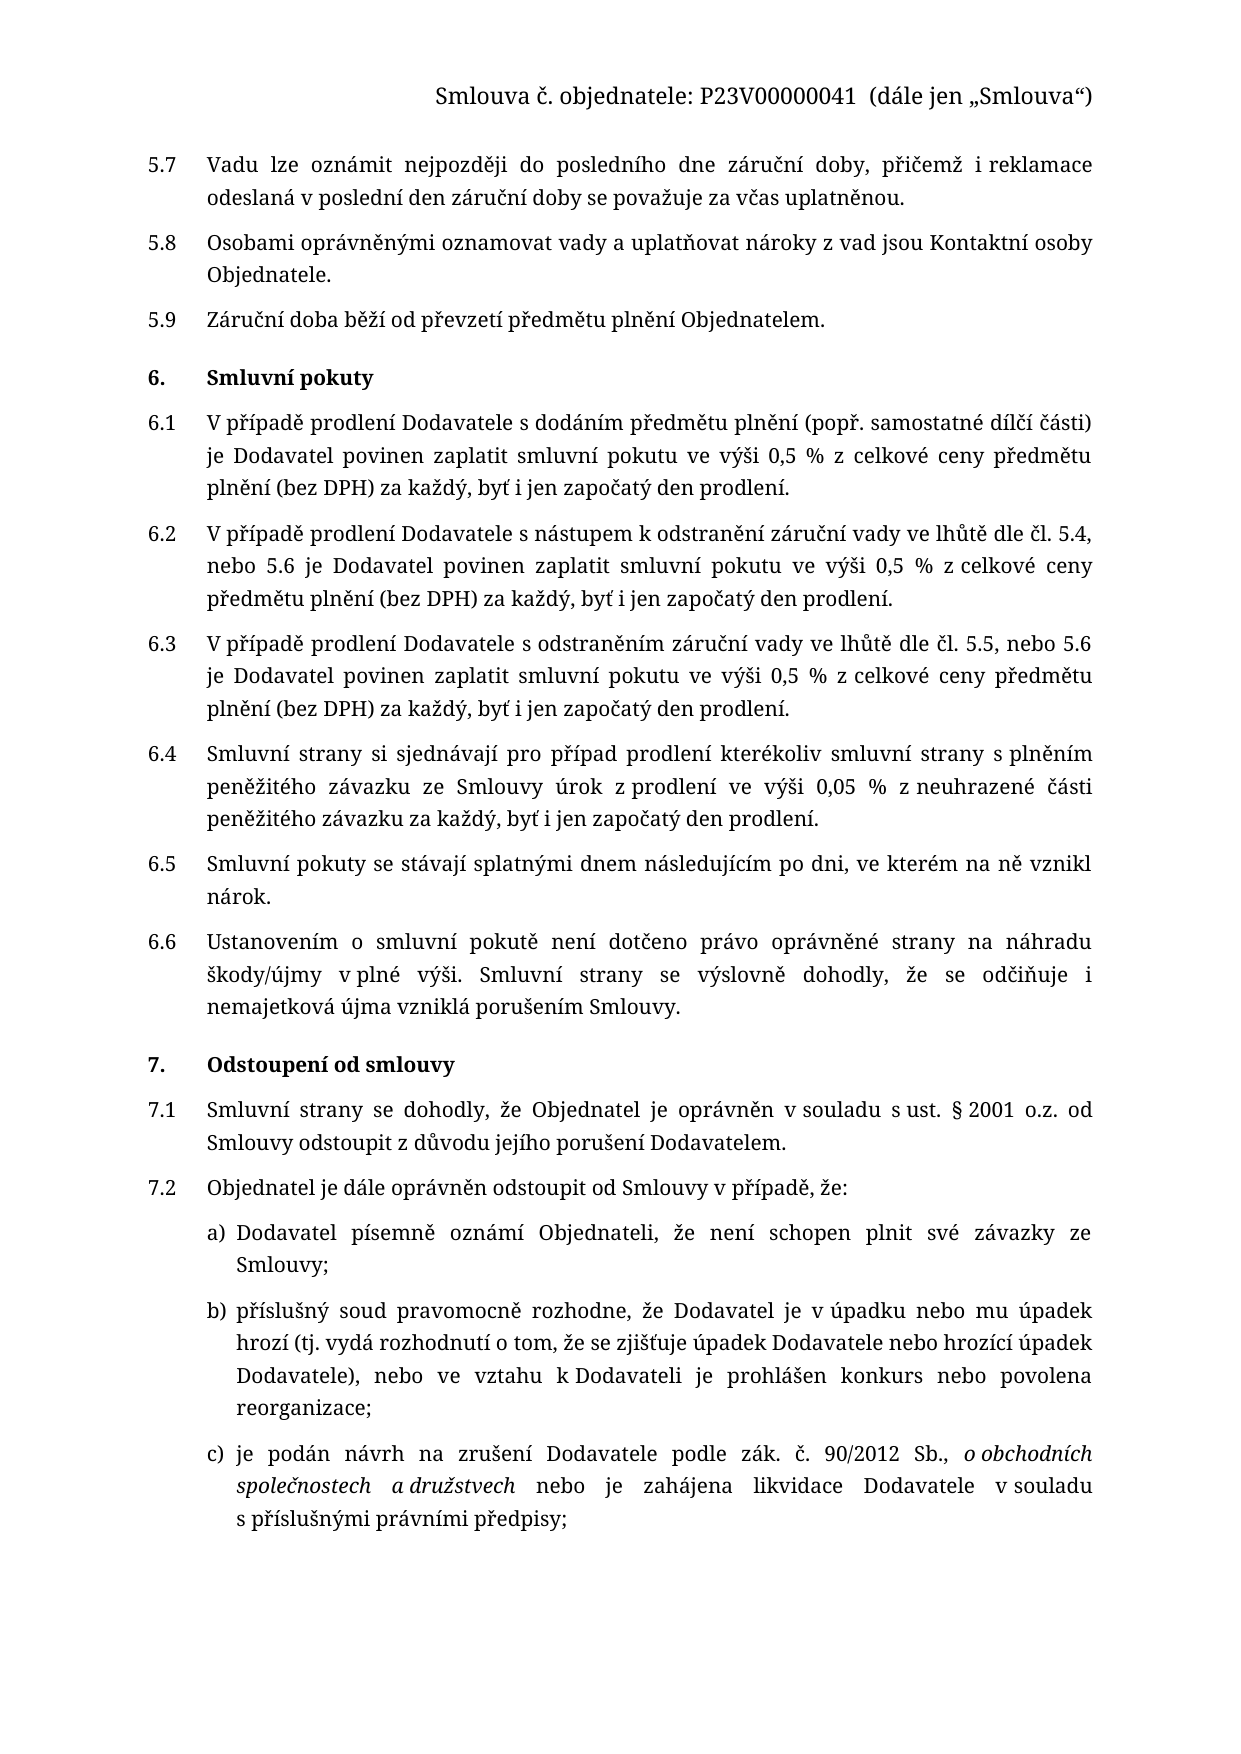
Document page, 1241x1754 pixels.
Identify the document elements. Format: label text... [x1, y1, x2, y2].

list Ustanovením o smluvní pokutě není dotčeno právo oprávněné strany na náhradu škody/újmy v plné výši. Smluvní strany se výslovně dohodly, že se odčiňuje i nemajetková újma vzniklá porušením Smlouvy. [148, 927, 1093, 1021]
list Objednatel je dále oprávněn odstoupit od Smlouvy v případě, že: [148, 1173, 1093, 1201]
list je podán návrh na zrušení Dodavatele podle zák. č. 90/2012 Sb., o obchodních společnostech a družstvech nebo je zahájena likvidace Dodavatele v souladu s příslušnými právními předpisy; [207, 1439, 1093, 1532]
list Smluvní pokuty [148, 363, 1093, 392]
list V případě prodlení Dodavatele s nástupem k odstranění záruční vady ve lhůtě dle čl. 5.4, nebo 5.6 je Dodavatel povinen zaplatit smluvní pokutu ve výši 0,5 % z celkové ceny předmětu plnění (bez DPH) za každý, byť i jen započatý den prodlení. [148, 519, 1093, 612]
list Dodavatel písemně oznámí Objednateli, že není schopen plnit své závazky ze Smlouvy; [207, 1218, 1093, 1279]
list Smluvní strany se dohodly, že Objednatel je oprávněn v souladu s ust. § 2001 o.z. od Smlouvy odstoupit z důvodu jejího porušení Dodavatelem. [148, 1095, 1093, 1156]
list Odstoupení od smlouvy [148, 1050, 1093, 1078]
list Záruční doba běží od převzetí předmětu plnění Objednatelem. [148, 306, 1093, 334]
list V případě prodlení Dodavatele s dodáním předmětu plnění (popř. samostatné dílčí části) je Dodavatel povinen zaplatit smluvní pokutu ve výši 0,5 % z celkové ceny předmětu plnění (bez DPH) za každý, byť i jen započatý den prodlení. [148, 408, 1093, 502]
list Vadu lze oznámit nejpozději do posledního dne záruční doby, přičemž i reklamace odeslaná v poslední den záruční doby se považuje za včas uplatněnou. [148, 150, 1093, 211]
list Osobami oprávněnými oznamovat vady a uplatňovat nároky z vad jsou Kontaktní osoby Objednatele. [148, 228, 1093, 289]
list příslušný soud pravomocně rozhodne, že Dodavatel je v úpadku nebo mu úpadek hrozí (tj. vydá rozhodnutí o tom, že se zjišťuje úpadek Dodavatele nebo hrozící úpadek Dodavatele), nebo ve vztahu k Dodavateli je prohlášen konkurs nebo povolena reorganizace; [207, 1296, 1093, 1422]
list V případě prodlení Dodavatele s odstraněním záruční vady ve lhůtě dle čl. 5.5, nebo 5.6 je Dodavatel povinen zaplatit smluvní pokutu ve výši 0,5 % z celkové ceny předmětu plnění (bez DPH) za každý, byť i jen započatý den prodlení. [148, 629, 1093, 723]
list Smluvní pokuty se stávají splatnými dnem následujícím po dni, ve kterém na ně vznikl nárok. [148, 849, 1093, 911]
list Smluvní strany si sjednávají pro případ prodlení kterékoliv smluvní strany s plněním peněžitého závazku ze Smlouvy úrok z prodlení ve výši 0,05 % z neuhrazené části peněžitého závazku za každý, byť i jen započatý den prodlení. [148, 739, 1093, 833]
